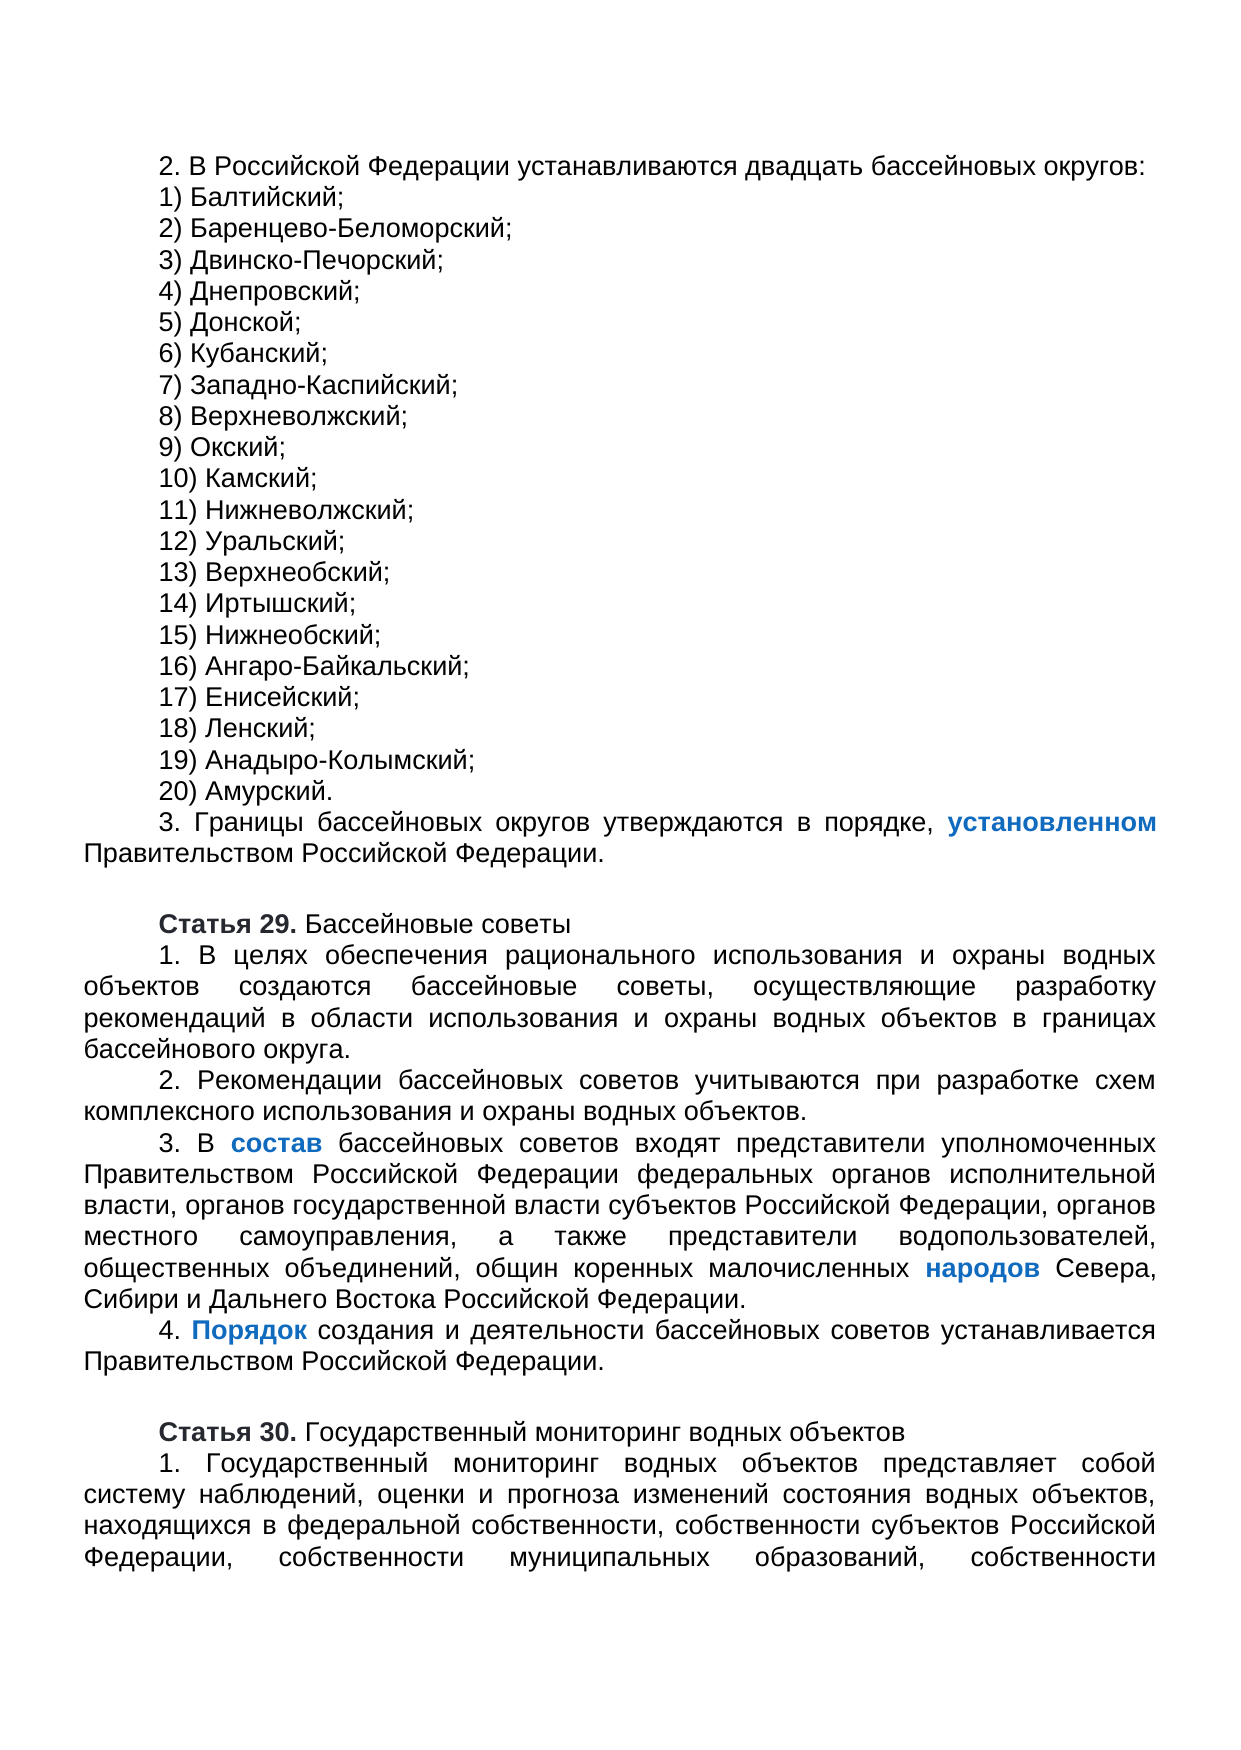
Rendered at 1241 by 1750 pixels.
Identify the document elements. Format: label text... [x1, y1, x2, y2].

text 17) Енисейский; [83, 681, 1157, 712]
text 1) Балтийский; [83, 181, 1157, 212]
text 5) Донской; [83, 306, 1157, 337]
text 4) Днепровский; [83, 275, 1157, 306]
text 9) Окский; [83, 431, 1157, 462]
text 18) Ленский; [83, 712, 1157, 744]
text 7) Западно-Каспийский; [83, 369, 1157, 400]
text 19) Анадыро-Колымский; [83, 744, 1157, 775]
text 8) Верхневолжский; [83, 400, 1157, 431]
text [83, 1447, 1157, 1572]
text 16) Ангаро-Байкальский; [83, 650, 1157, 681]
text Статья 30. Государственный мониторинг водных объектов [158, 1416, 1157, 1447]
text 2. Рекомендации бассейновых советов учитываются при разработке схем комплексного использования и охраны водных объектов. [83, 1064, 1157, 1127]
text 2) Баренцево-Беломорский; [83, 212, 1157, 244]
text 13) Верхнеобский; [83, 556, 1157, 587]
text 14) Иртышский; [83, 587, 1157, 619]
text 11) Нижневолжский; [83, 494, 1157, 525]
text 12) Уральский; [83, 525, 1157, 556]
text 15) Нижнеобский; [83, 619, 1157, 650]
text 20) Амурский. [83, 775, 1157, 806]
text 2. В Российской Федерации устанавливаются двадцать бассейновых округов: [83, 150, 1157, 181]
text 3. В состав бассейновых советов входят представители уполномоченных Правительством Российской Федерации федеральных органов исполнительной власти, органов государственной власти субъектов Российской Федерации, органов местного самоуправления, а также представители водопользователей, общественных объединений, общин коренных малочисленных народов Севера, Сибири и Дальнего Востока Российской Федерации. [83, 1127, 1157, 1314]
text 10) Камский; [83, 462, 1157, 494]
text 3) Двинско-Печорский; [83, 244, 1157, 275]
text 1. В целях обеспечения рационального использования и охраны водных объектов создаются бассейновые советы, осуществляющие разработку рекомендаций в области использования и охраны водных объектов в границах бассейнового округа. [83, 939, 1157, 1064]
text 4. Порядок создания и деятельности бассейновых советов устанавливается Правительством Российской Федерации. [83, 1314, 1157, 1377]
text 6) Кубанский; [83, 337, 1157, 369]
text Статья 29. Бассейновые советы [158, 908, 1157, 939]
text 3. Границы бассейновых округов утверждаются в порядке, установленном Правительством Российской Федерации. [83, 806, 1157, 869]
